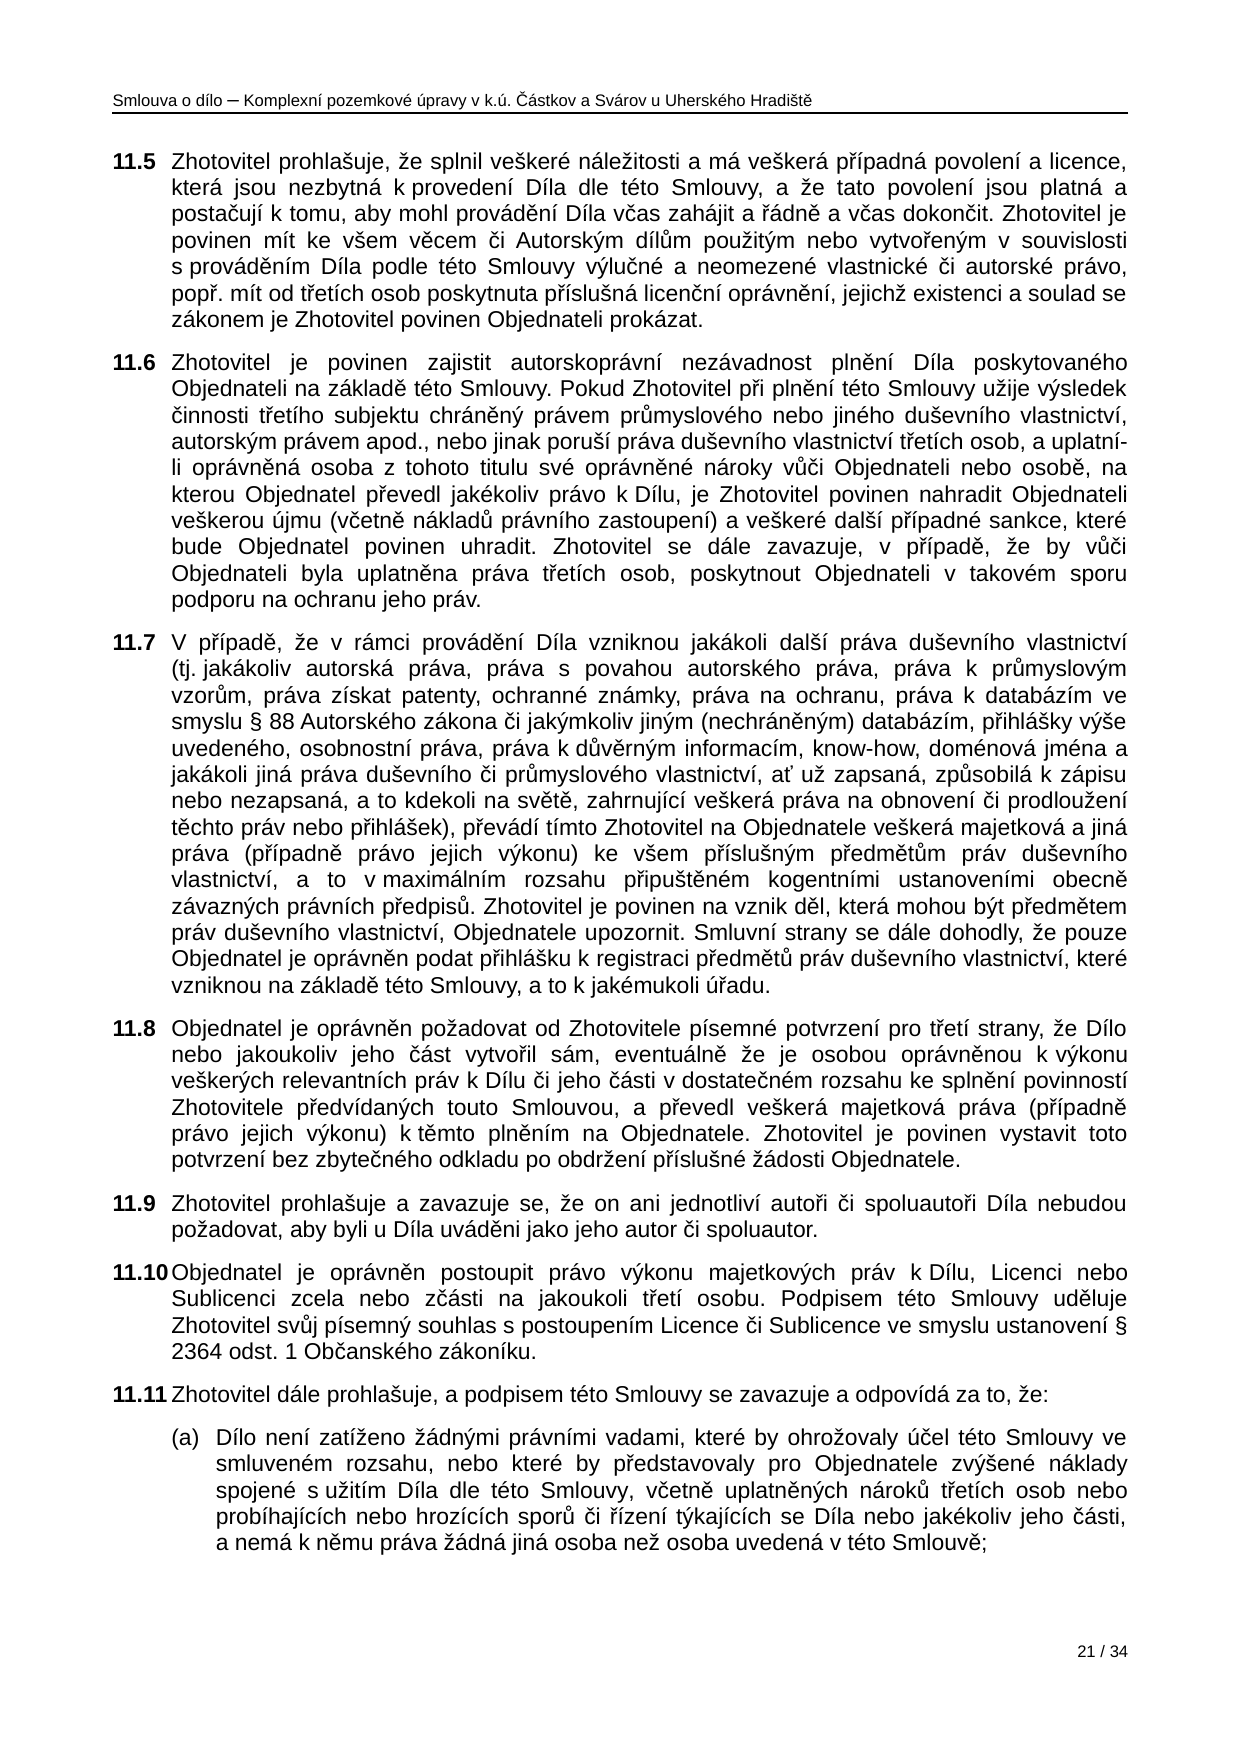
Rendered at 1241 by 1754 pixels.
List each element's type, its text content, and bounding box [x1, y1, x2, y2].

text Zhotovitel prohlašuje a zavazuje se, že on ani jednotliví autoři či spoluautoři Díla nebudou požadovat, aby byli u Díla uváděni jako jeho autor či spoluautor. [112, 1189, 1128, 1242]
text Zhotovitel prohlašuje, že splnil veškeré náležitosti a má veškerá případná povolení a licence, která jsou nezbytná k provedení Díla dle této Smlouvy, a že tato povolení jsou platná a postačují k tomu, aby mohl provádění Díla včas zahájit a řádně a včas dokončit. Zhotovitel je povinen mít ke všem věcem či Autorským dílům použitým nebo vytvořeným v souvislosti s prováděním Díla podle této Smlouvy výlučné a neomezené vlastnické či autorské právo, popř. mít od třetích osob poskytnuta příslušná licenční oprávnění, jejichž existenci a soulad se zákonem je Zhotovitel povinen Objednateli prokázat. [112, 148, 1128, 332]
text Objednatel je oprávněn postoupit právo výkonu majetkových práv k Dílu, Licenci nebo Sublicenci zcela nebo zčásti na jakoukoli třetí osobu. Podpisem této Smlouvy uděluje Zhotovitel svůj písemný souhlas s postoupením Licence či Sublicence ve smyslu ustanovení § 2364 odst. 1 Občanského zákoníku. [112, 1259, 1128, 1364]
text Zhotovitel dále prohlašuje, a podpisem této Smlouvy se zavazuje a odpovídá za to, že: [112, 1381, 1128, 1407]
text Objednatel je oprávněn požadovat od Zhotovitele písemné potvrzení pro třetí strany, že Dílo nebo jakoukoliv jeho část vytvořil sám, eventuálně že je osobou oprávněnou k výkonu veškerých relevantních práv k Dílu či jeho části v dostatečném rozsahu ke splnění povinností Zhotovitele předvídaných touto Smlouvou, a převedl veškerá majetková práva (případně právo jejich výkonu) k těmto plněním na Objednatele. Zhotovitel je povinen vystavit toto potvrzení bez zbytečného odkladu po obdržení příslušné žádosti Objednatele. [112, 1015, 1128, 1173]
text V případě, že v rámci provádění Díla vzniknou jakákoli další práva duševního vlastnictví (tj. jakákoliv autorská práva, práva s povahou autorského práva, práva k průmyslovým vzorům, práva získat patenty, ochranné známky, práva na ochranu, práva k databázím ve smyslu § 88 Autorského zákona či jakýmkoliv jiným (nechráněným) databázím, přihlášky výše uvedeného, osobnostní práva, práva k důvěrným informacím, know-how, doménová jména a jakákoli jiná práva duševního či průmyslového vlastnictví, ať už zapsaná, způsobilá k zápisu nebo nezapsaná, a to kdekoli na světě, zahrnující veškerá práva na obnovení či prodloužení těchto práv nebo přihlášek), převádí tímto Zhotovitel na Objednatele veškerá majetková a jiná práva (případně právo jejich výkonu) ke všem příslušným předmětům práv duševního vlastnictví, a to v maximálním rozsahu připuštěném kogentními ustanoveními obecně závazných právních předpisů. Zhotovitel je povinen na vznik děl, která mohou být předmětem práv duševního vlastnictví, Objednatele upozornit. Smluvní strany se dále dohodly, že pouze Objednatel je oprávněn podat přihlášku k registraci předmětů práv duševního vlastnictví, které vzniknou na základě této Smlouvy, a to k jakémukoli úřadu. [112, 629, 1128, 998]
text Zhotovitel je povinen zajistit autorskoprávní nezávadnost plnění Díla poskytovaného Objednateli na základě této Smlouvy. Pokud Zhotovitel při plnění této Smlouvy užije výsledek činnosti třetího subjektu chráněný právem průmyslového nebo jiného duševního vlastnictví, autorským právem apod., nebo jinak poruší práva duševního vlastnictví třetích osob, a uplatní-li oprávněná osoba z tohoto titulu své oprávněné nároky vůči Objednateli nebo osobě, na kterou Objednatel převedl jakékoliv právo k Dílu, je Zhotovitel povinen nahradit Objednateli veškerou újmu (včetně nákladů právního zastoupení) a veškeré další případné sankce, které bude Objednatel povinen uhradit. Zhotovitel se dále zavazuje, v případě, že by vůči Objednateli byla uplatněna práva třetích osob, poskytnout Objednateli v takovém sporu podporu na ochranu jeho práv. [112, 349, 1128, 612]
list Dílo není zatíženo žádnými právními vadami, které by ohrožovaly účel této Smlouvy ve smluveném rozsahu, nebo které by představovaly pro Objednatele zvýšené náklady spojené s užitím Díla dle této Smlouvy, včetně uplatněných nároků třetích osob nebo probíhajících nebo hrozících sporů či řízení týkajících se Díla nebo jakékoliv jeho části, a nemá k němu práva žádná jiná osoba než osoba uvedená v této Smlouvě; [171, 1424, 1128, 1556]
